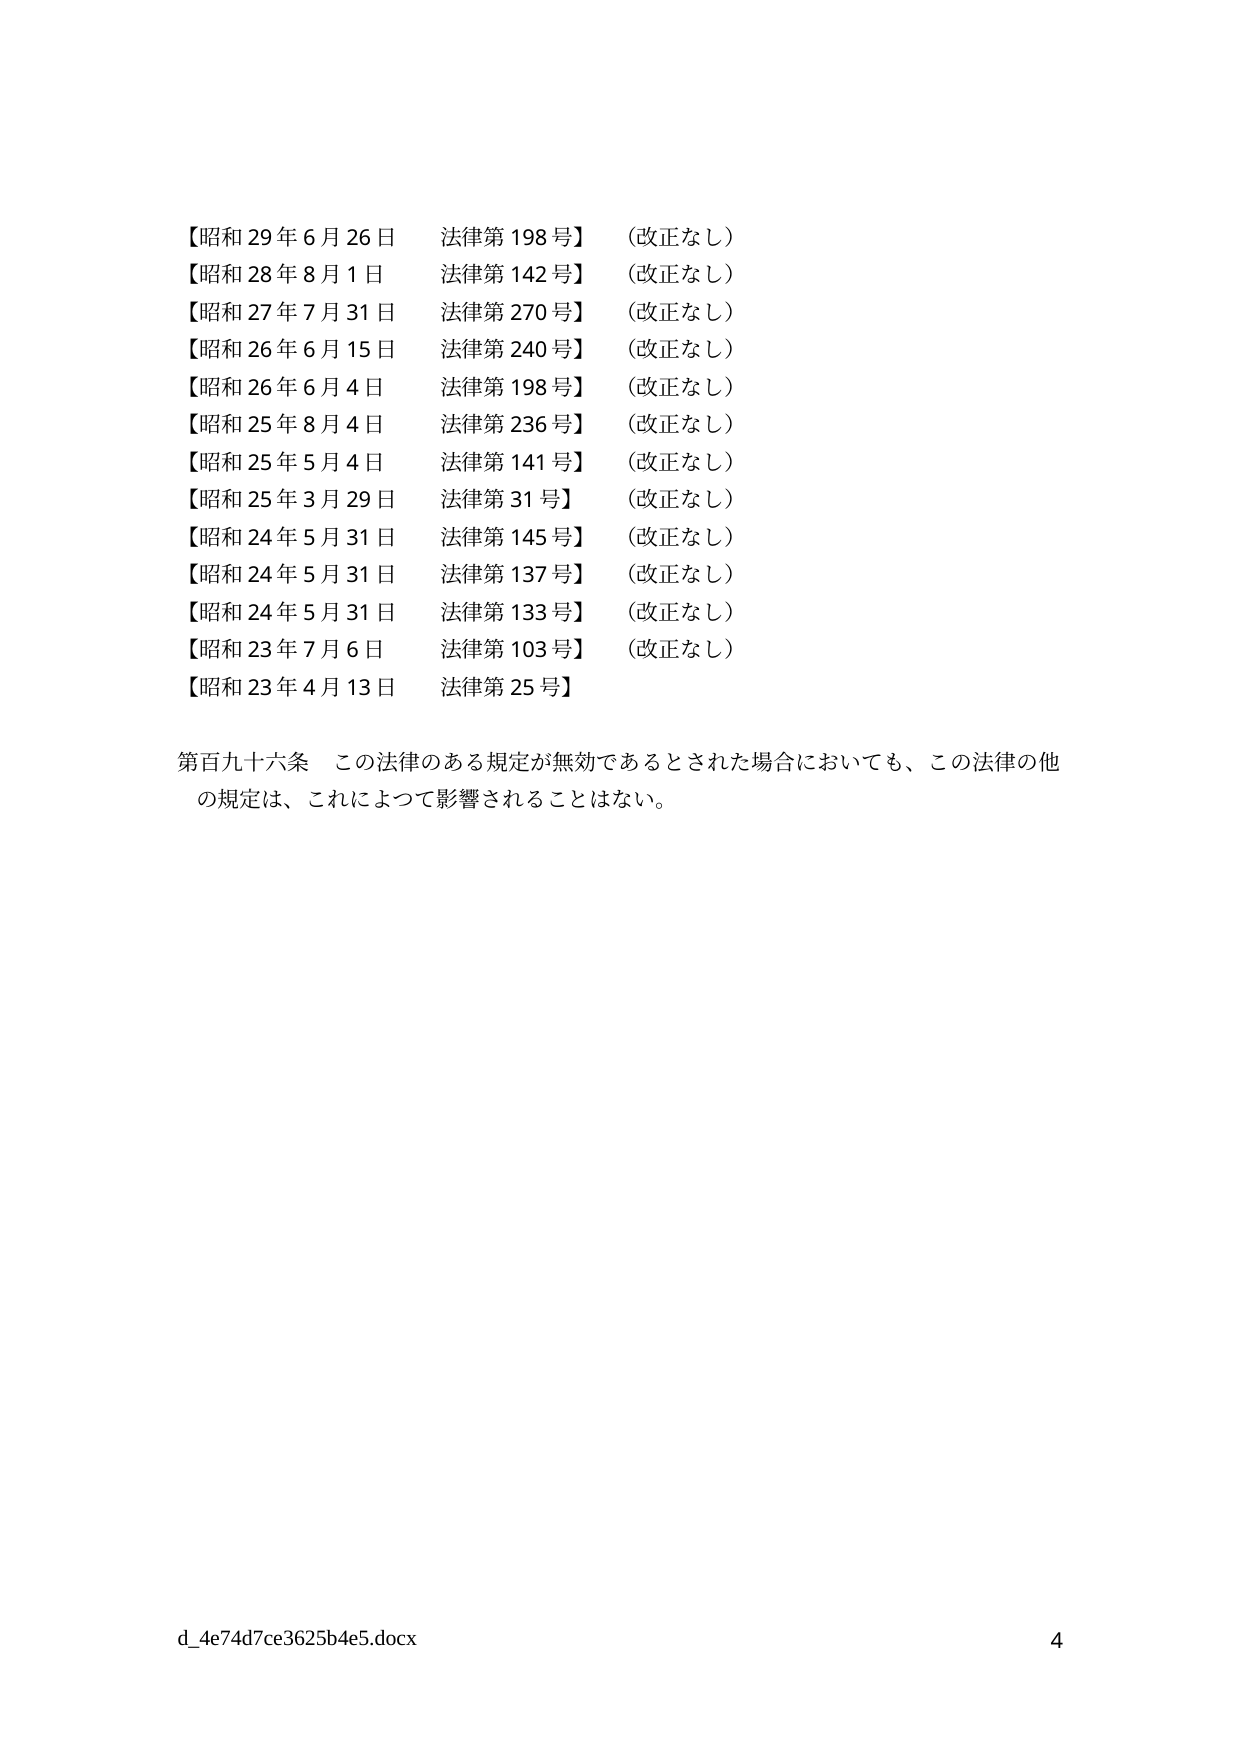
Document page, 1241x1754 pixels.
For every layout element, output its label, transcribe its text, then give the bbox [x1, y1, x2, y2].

text 【昭和25年5月4日 法律第141号】 （改正なし） [177, 442, 1063, 479]
text 【昭和24年5月31日 法律第137号】 （改正なし） [177, 554, 1063, 592]
text 【昭和23年4月13日 法律第25号】 [177, 667, 1063, 704]
text 【昭和24年5月31日 法律第145号】 （改正なし） [177, 517, 1063, 554]
text 【昭和25年8月4日 法律第236号】 （改正なし） [177, 404, 1063, 442]
text 【昭和27年7月31日 法律第270号】 （改正なし） [177, 292, 1063, 329]
text 【昭和26年6月4日 法律第198号】 （改正なし） [177, 367, 1063, 404]
text 【昭和25年3月29日 法律第31号】 （改正なし） [177, 479, 1063, 517]
text 第百九十六条 この法律のある規定が無効であるとされた場合においても、この法律の他の規定は、これによつて影響されることはない。 [177, 742, 1063, 817]
text 【昭和26年6月15日 法律第240号】 （改正なし） [177, 329, 1063, 367]
text 【昭和24年5月31日 法律第133号】 （改正なし） [177, 592, 1063, 629]
text 【昭和29年6月26日 法律第198号】 （改正なし） [177, 217, 1063, 254]
text 【昭和28年8月1日 法律第142号】 （改正なし） [177, 254, 1063, 292]
text 【昭和23年7月6日 法律第103号】 （改正なし） [177, 629, 1063, 667]
